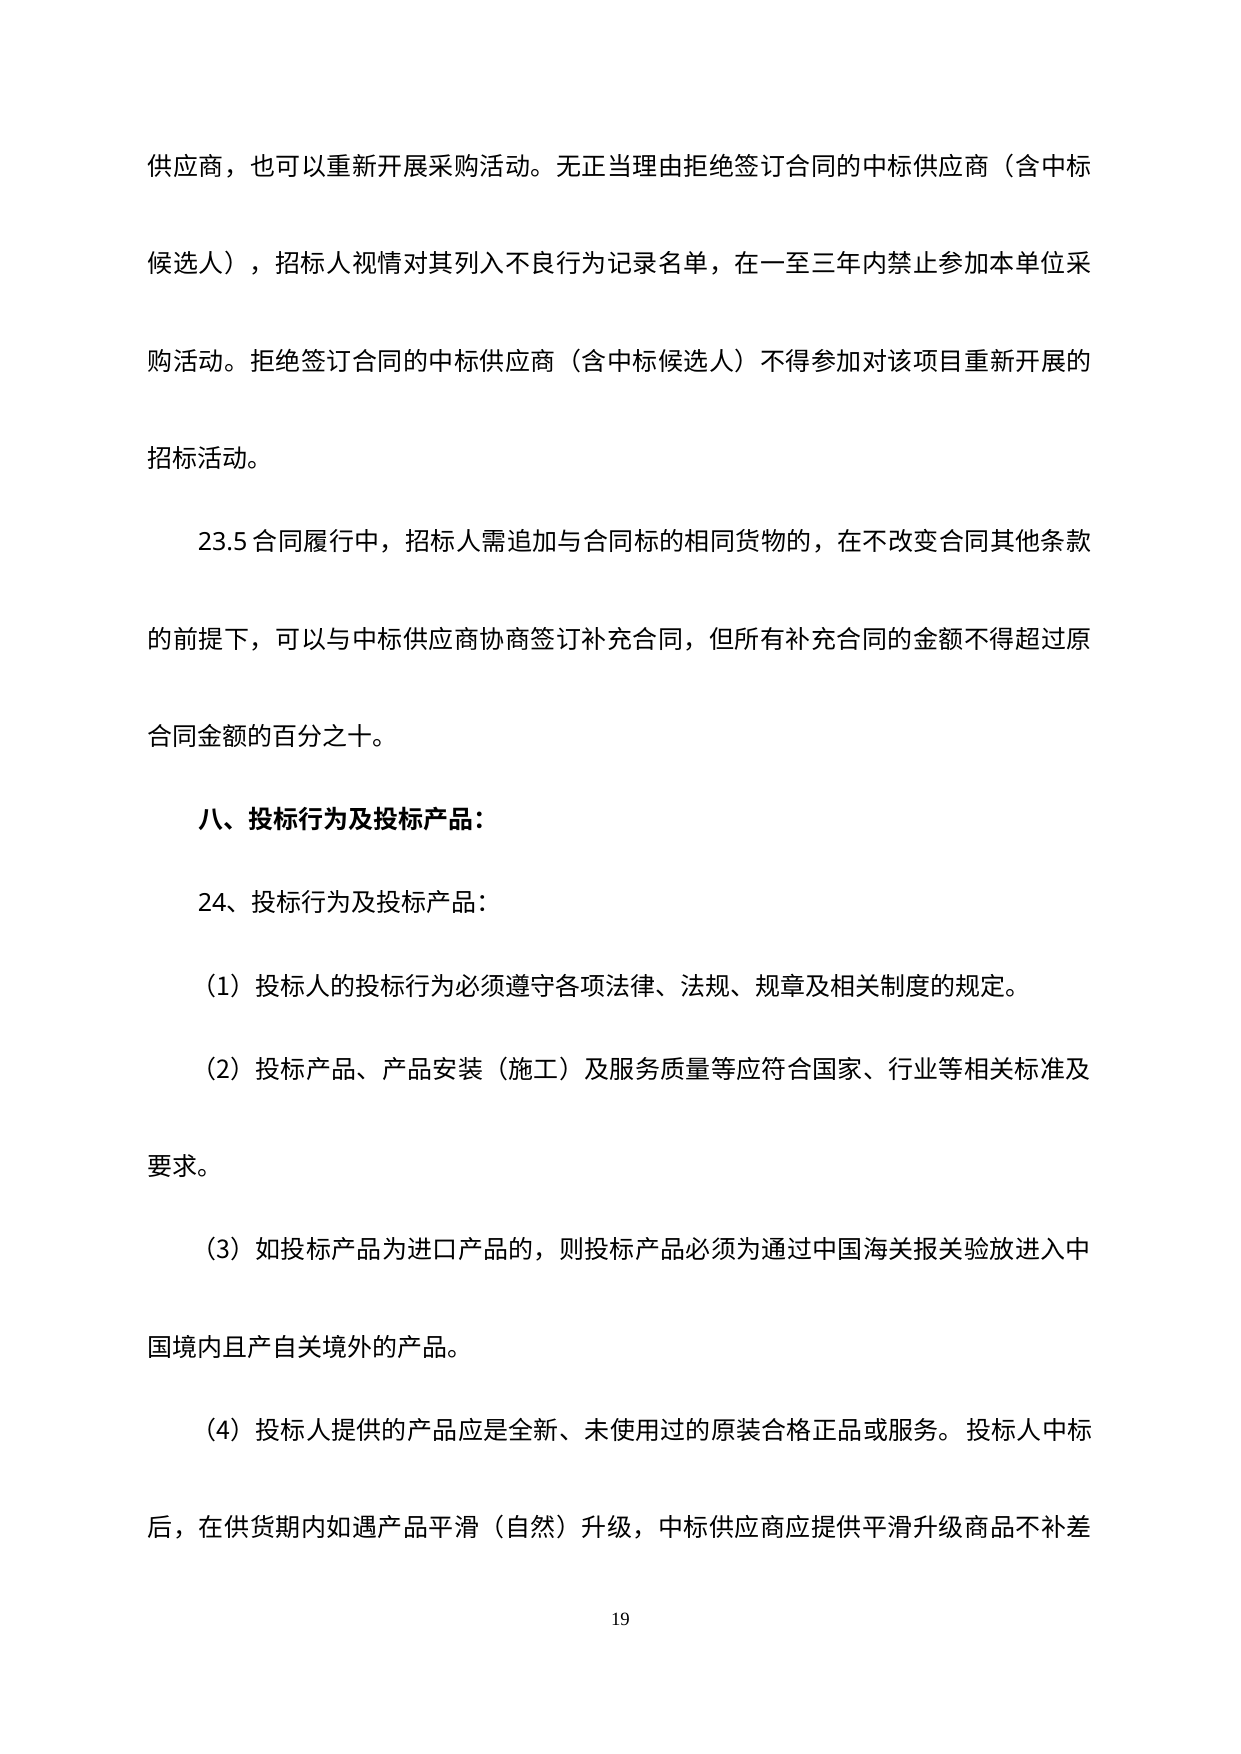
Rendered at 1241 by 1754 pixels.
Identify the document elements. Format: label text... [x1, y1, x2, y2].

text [148, 132, 1092, 489]
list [148, 1396, 1092, 1558]
text 23.5合同履行中，招标人需追加与合同标的相同货物的，在不改变合同其他条款的前提下，可以与中标供应商协商签订补充合同，但所有补充合同的金额不得超过原合同金额的百分之十。 [148, 507, 1092, 767]
text 24、投标行为及投标产品： [148, 868, 1092, 933]
list 如投标产品为进口产品的，则投标产品必须为通过中国海关报关验放进入中国境内且产自关境外的产品。 [148, 1215, 1092, 1378]
list 投标产品、产品安装（施工）及服务质量等应符合国家、行业等相关标准及要求。 [148, 1035, 1092, 1197]
list 投标人的投标行为必须遵守各项法律、法规、规章及相关制度的规定。 [148, 952, 1092, 1017]
list 投标行为及投标产品： [148, 785, 1092, 850]
